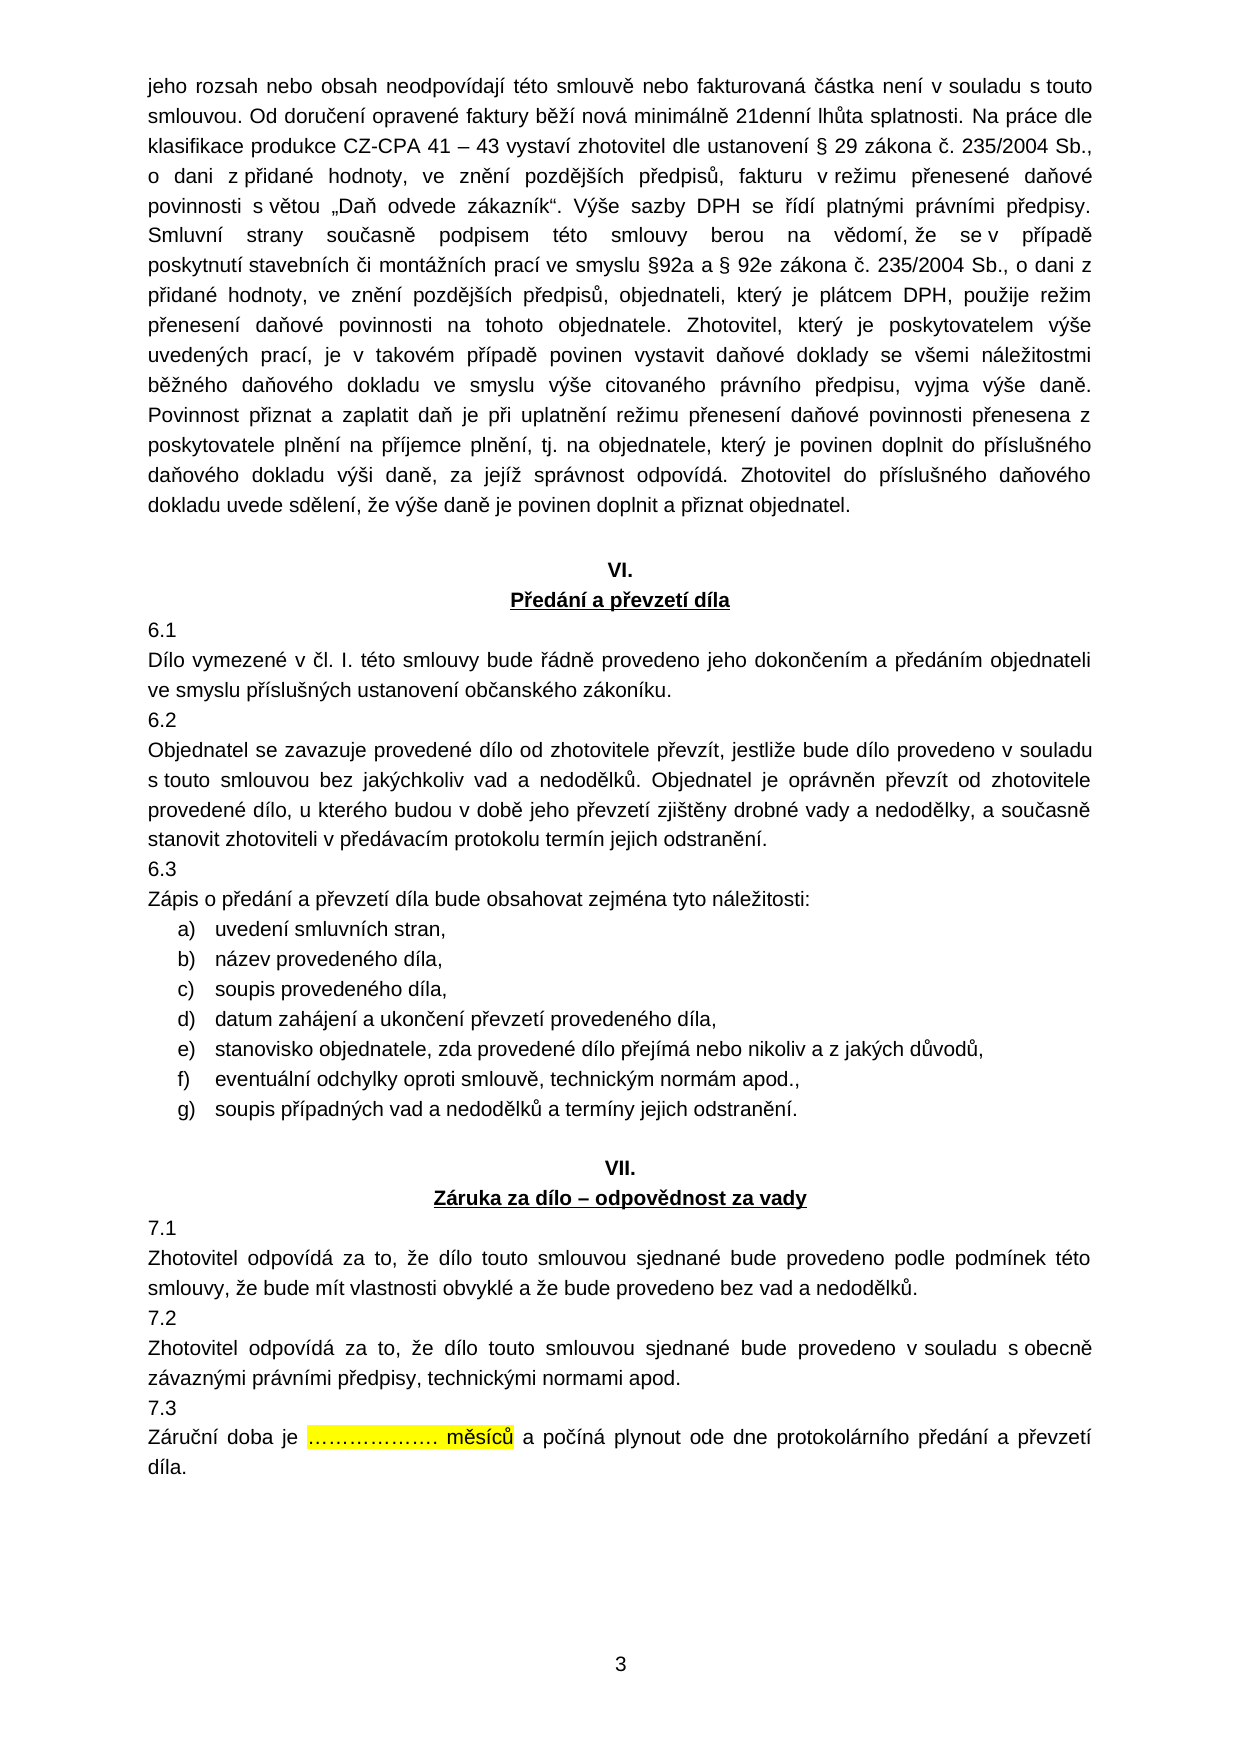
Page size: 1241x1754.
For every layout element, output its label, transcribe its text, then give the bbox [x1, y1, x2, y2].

text 7.1 [148, 1216, 1092, 1240]
text Záruční doba je ………………. měsíců a počíná plynout ode dne protokolárního předání a převzetí díla. [148, 1425, 1092, 1479]
text Předání a převzetí díla [148, 588, 1092, 612]
list stanovisko objednatele, zda provedené dílo přejímá nebo nikoliv a z jakých důvodů, [177, 1037, 1092, 1061]
text 7.3 [148, 1395, 1092, 1419]
list soupis případných vad a nedodělků a termíny jejich odstranění. [177, 1096, 1092, 1120]
text Zhotovitel odpovídá za to, že dílo touto smlouvou sjednané bude provedeno podle podmínek této smlouvy, že bude mít vlastnosti obvyklé a že bude provedeno bez vad a nedodělků. [148, 1246, 1092, 1300]
text Zhotovitel odpovídá za to, že dílo touto smlouvou sjednané bude provedeno v souladu s obecně závaznými právními předpisy, technickými normami apod. [148, 1336, 1092, 1389]
text Záruka za dílo – odpovědnost za vady [148, 1186, 1092, 1210]
text Dílo vymezené v čl. I. této smlouvy bude řádně provedeno jeho dokončením a předáním objednateli ve smyslu příslušných ustanovení občanského zákoníku. [148, 648, 1092, 702]
text 6.2 [148, 708, 1092, 732]
list uvedení smluvních stran, [177, 917, 1092, 941]
list datum zahájení a ukončení převzetí provedeného díla, [177, 1007, 1092, 1031]
text VI. [148, 558, 1092, 582]
text Objednatel se zavazuje provedené dílo od zhotovitele převzít, jestliže bude dílo provedeno v souladu s touto smlouvou bez jakýchkoliv vad a nedodělků. Objednatel je oprávněn převzít od zhotovitele provedené dílo, u kterého budou v době jeho převzetí zjištěny drobné vady a nedodělky, a současně stanovit zhotoviteli v předávacím protokolu termín jejich odstranění. [148, 738, 1092, 851]
text 6.3 [148, 857, 1092, 881]
list název provedeného díla, [177, 947, 1092, 971]
text VII. [148, 1156, 1092, 1180]
text Zápis o předání a převzetí díla bude obsahovat zejména tyto náležitosti: [148, 887, 1092, 911]
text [148, 74, 1092, 516]
list soupis provedeného díla, [177, 977, 1092, 1001]
text 6.1 [148, 618, 1092, 642]
text 7.2 [148, 1306, 1092, 1329]
list eventuální odchylky oproti smlouvě, technickým normám apod., [177, 1066, 1092, 1090]
